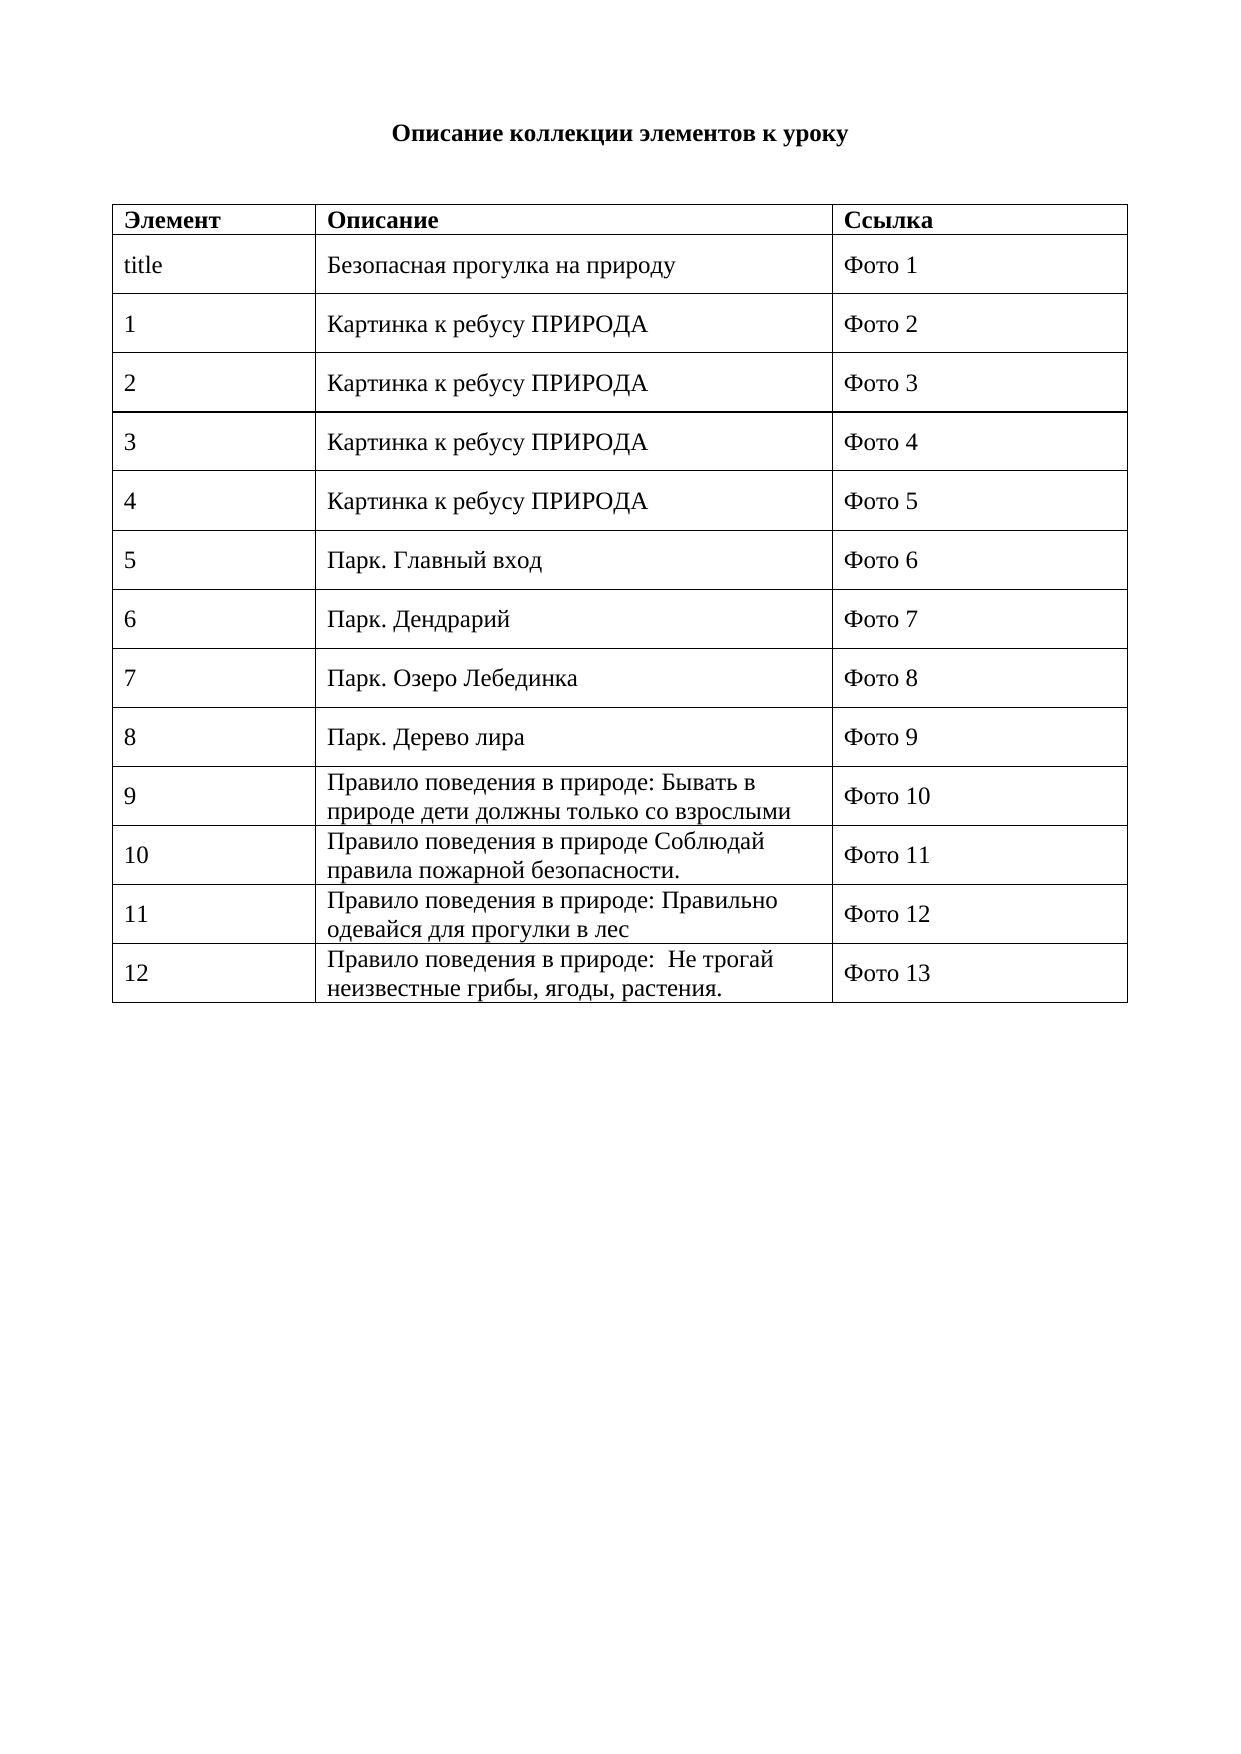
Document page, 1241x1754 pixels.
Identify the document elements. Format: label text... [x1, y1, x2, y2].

table_cell 5 [113, 531, 315, 588]
table_cell Фото 7 [833, 590, 1127, 648]
table_header Описание [316, 205, 832, 234]
table_cell Фото 4 [833, 413, 1127, 470]
table_cell 3 [113, 413, 315, 470]
table_cell Фото 11 [833, 826, 1127, 884]
table_header Элемент [113, 205, 315, 234]
table_cell Фото 10 [833, 767, 1127, 825]
table_cell 11 [113, 885, 315, 943]
table_cell Правило поведения в природе: Правильно одевайся для прогулки в лес [316, 885, 832, 943]
table_cell title [113, 235, 315, 293]
table_cell 6 [113, 590, 315, 648]
table_header Ссылка [833, 205, 1127, 234]
table_cell Парк. Озеро Лебединка [316, 649, 832, 707]
table_cell Фото 6 [833, 531, 1127, 588]
table_cell Картинка к ребусу ПРИРОДА [316, 353, 832, 411]
table_cell Фото 8 [833, 649, 1127, 707]
table_cell Безопасная прогулка на природу [316, 235, 832, 293]
table_cell Парк. Главный вход [316, 531, 832, 588]
table_cell Картинка к ребусу ПРИРОДА [316, 294, 832, 352]
table_cell 1 [113, 294, 315, 352]
table_cell Фото 12 [833, 885, 1127, 943]
table_cell 12 [113, 944, 315, 1002]
table_cell 4 [113, 471, 315, 529]
table_cell Фото 3 [833, 353, 1127, 411]
table_cell Картинка к ребусу ПРИРОДА [316, 413, 832, 470]
table_cell 9 [113, 767, 315, 825]
table_cell Фото 1 [833, 235, 1127, 293]
table_cell 8 [113, 708, 315, 766]
table_cell Правило поведения в природе: Не трогай неизвестные грибы, ягоды, растения. [316, 944, 832, 1002]
table_cell Фото 13 [833, 944, 1127, 1002]
table_cell Фото 5 [833, 471, 1127, 529]
table_cell 7 [113, 649, 315, 707]
table_cell Парк. Дендрарий [316, 590, 832, 648]
table_cell Фото 9 [833, 708, 1127, 766]
table_cell 2 [113, 353, 315, 411]
table_cell Фото 2 [833, 294, 1127, 352]
table_cell Правило поведения в природе: Бывать в природе дети должны только со взрослыми [316, 767, 832, 825]
table_cell 10 [113, 826, 315, 884]
table_cell Правило поведения в природе Соблюдай правила пожарной безопасности. [316, 826, 832, 884]
table_cell Картинка к ребусу ПРИРОДА [316, 471, 832, 529]
text Описание коллекции элементов к уроку [118, 118, 1122, 147]
table_cell Парк. Дерево лира [316, 708, 832, 766]
